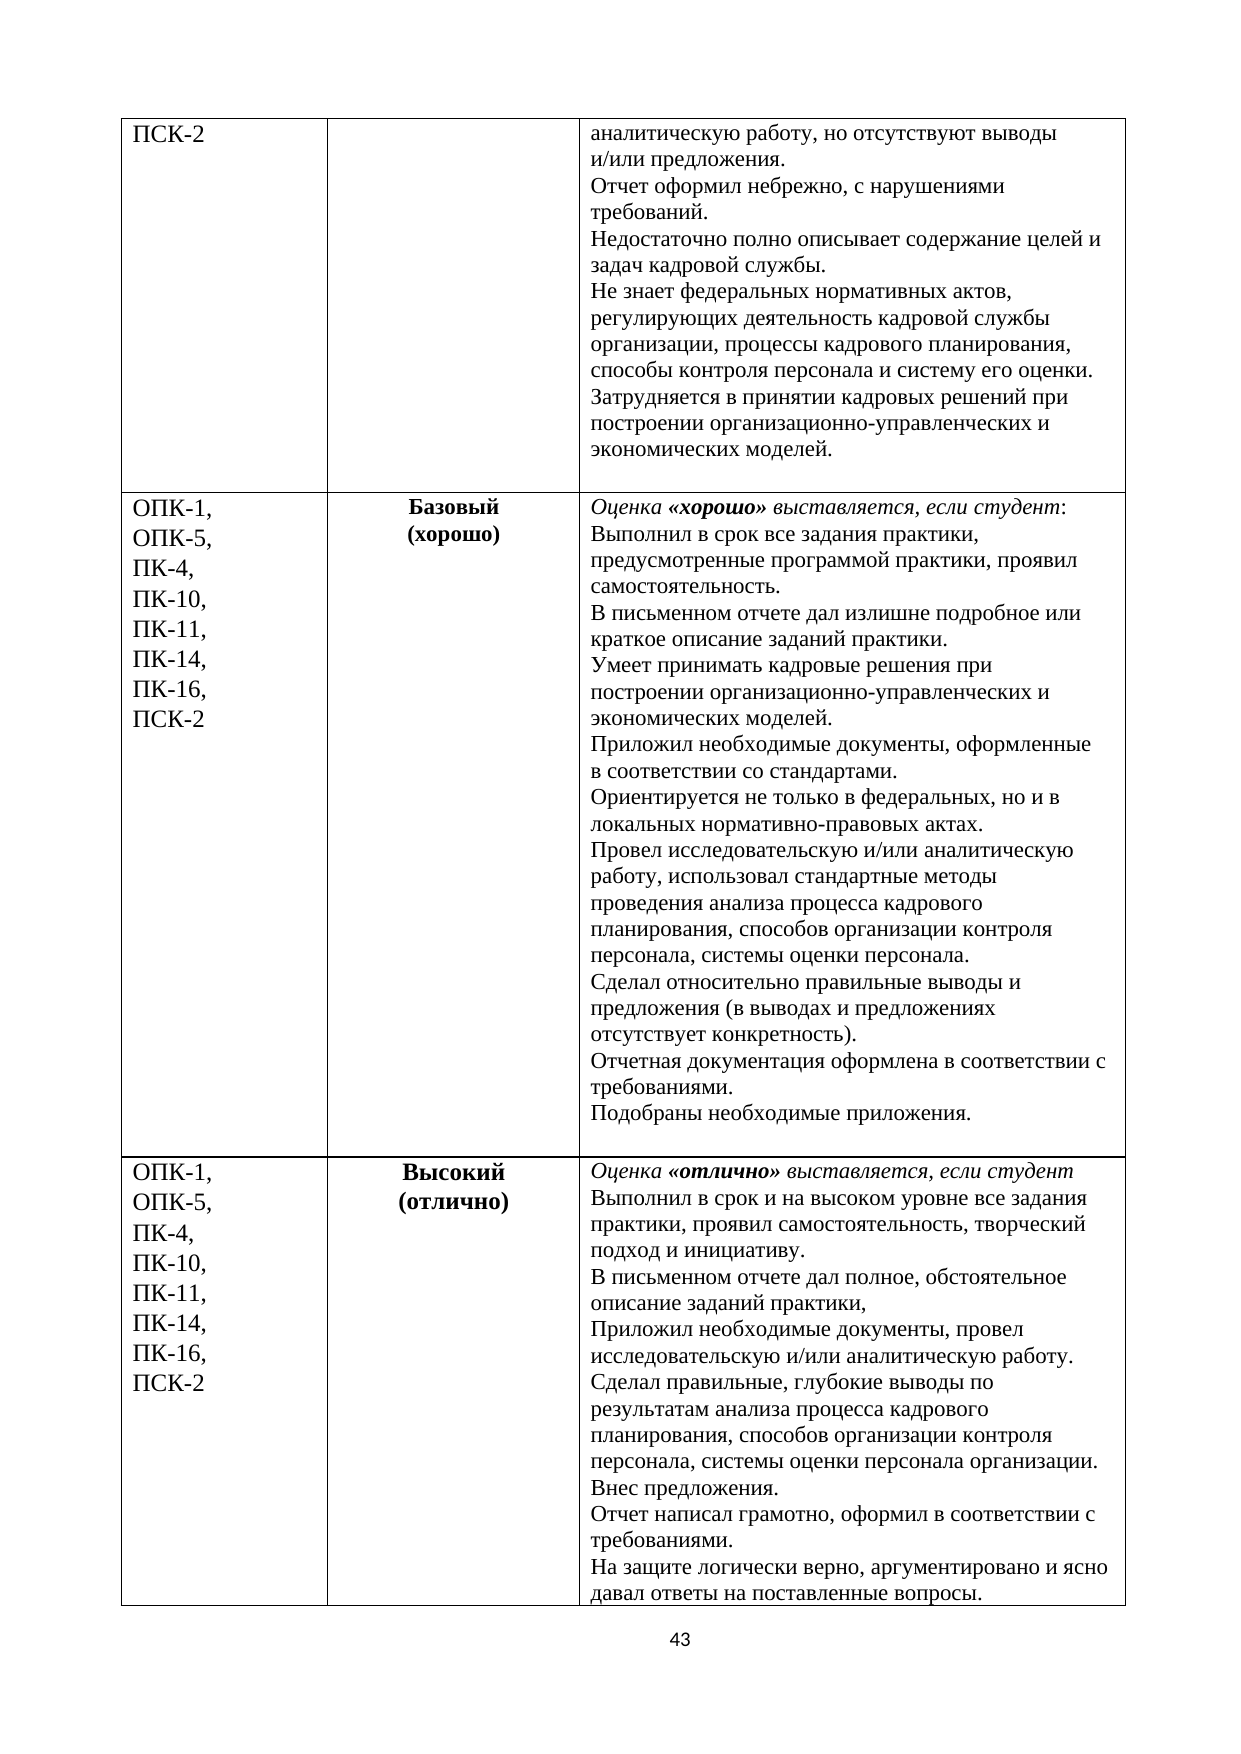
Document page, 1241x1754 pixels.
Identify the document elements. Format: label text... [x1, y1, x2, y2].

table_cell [328, 119, 579, 492]
table_cell Высокий (отлично) [328, 1158, 579, 1605]
table_cell Оценка «хорошо» выставляется, если студент: Выполнил в срок все задания практики, предусмотренные программой практики, проявил самостоятельность. В письменном отчете дал излишне подробное или краткое описание заданий практики. Умеет принимать кадровые решения при построении организационно-управленческих и экономических моделей. Приложил необходимые документы, оформленные в соответствии со стандартами. Ориентируется не только в федеральных, но и в локальных нормативно-правовых актах. Провел исследовательскую и/или аналитическую работу, использовал стандартные методы проведения анализа процесса кадрового планирования, способов организации контроля персонала, системы оценки персонала. Сделал относительно правильные выводы и предложения (в выводах и предложениях отсутствует конкретность). Отчетная документация оформлена в соответствии с требованиями. Подобраны необходимые приложения. [580, 493, 1125, 1156]
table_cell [122, 119, 327, 492]
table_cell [122, 1158, 327, 1605]
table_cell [580, 1158, 1125, 1605]
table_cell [580, 119, 1125, 492]
table_cell Базовый (хорошо) [328, 493, 579, 1156]
table_cell ОПК-1, ОПК-5, ПК-4, ПК-10, ПК-11, ПК-14, ПК-16, ПСК-2 [122, 493, 327, 1156]
